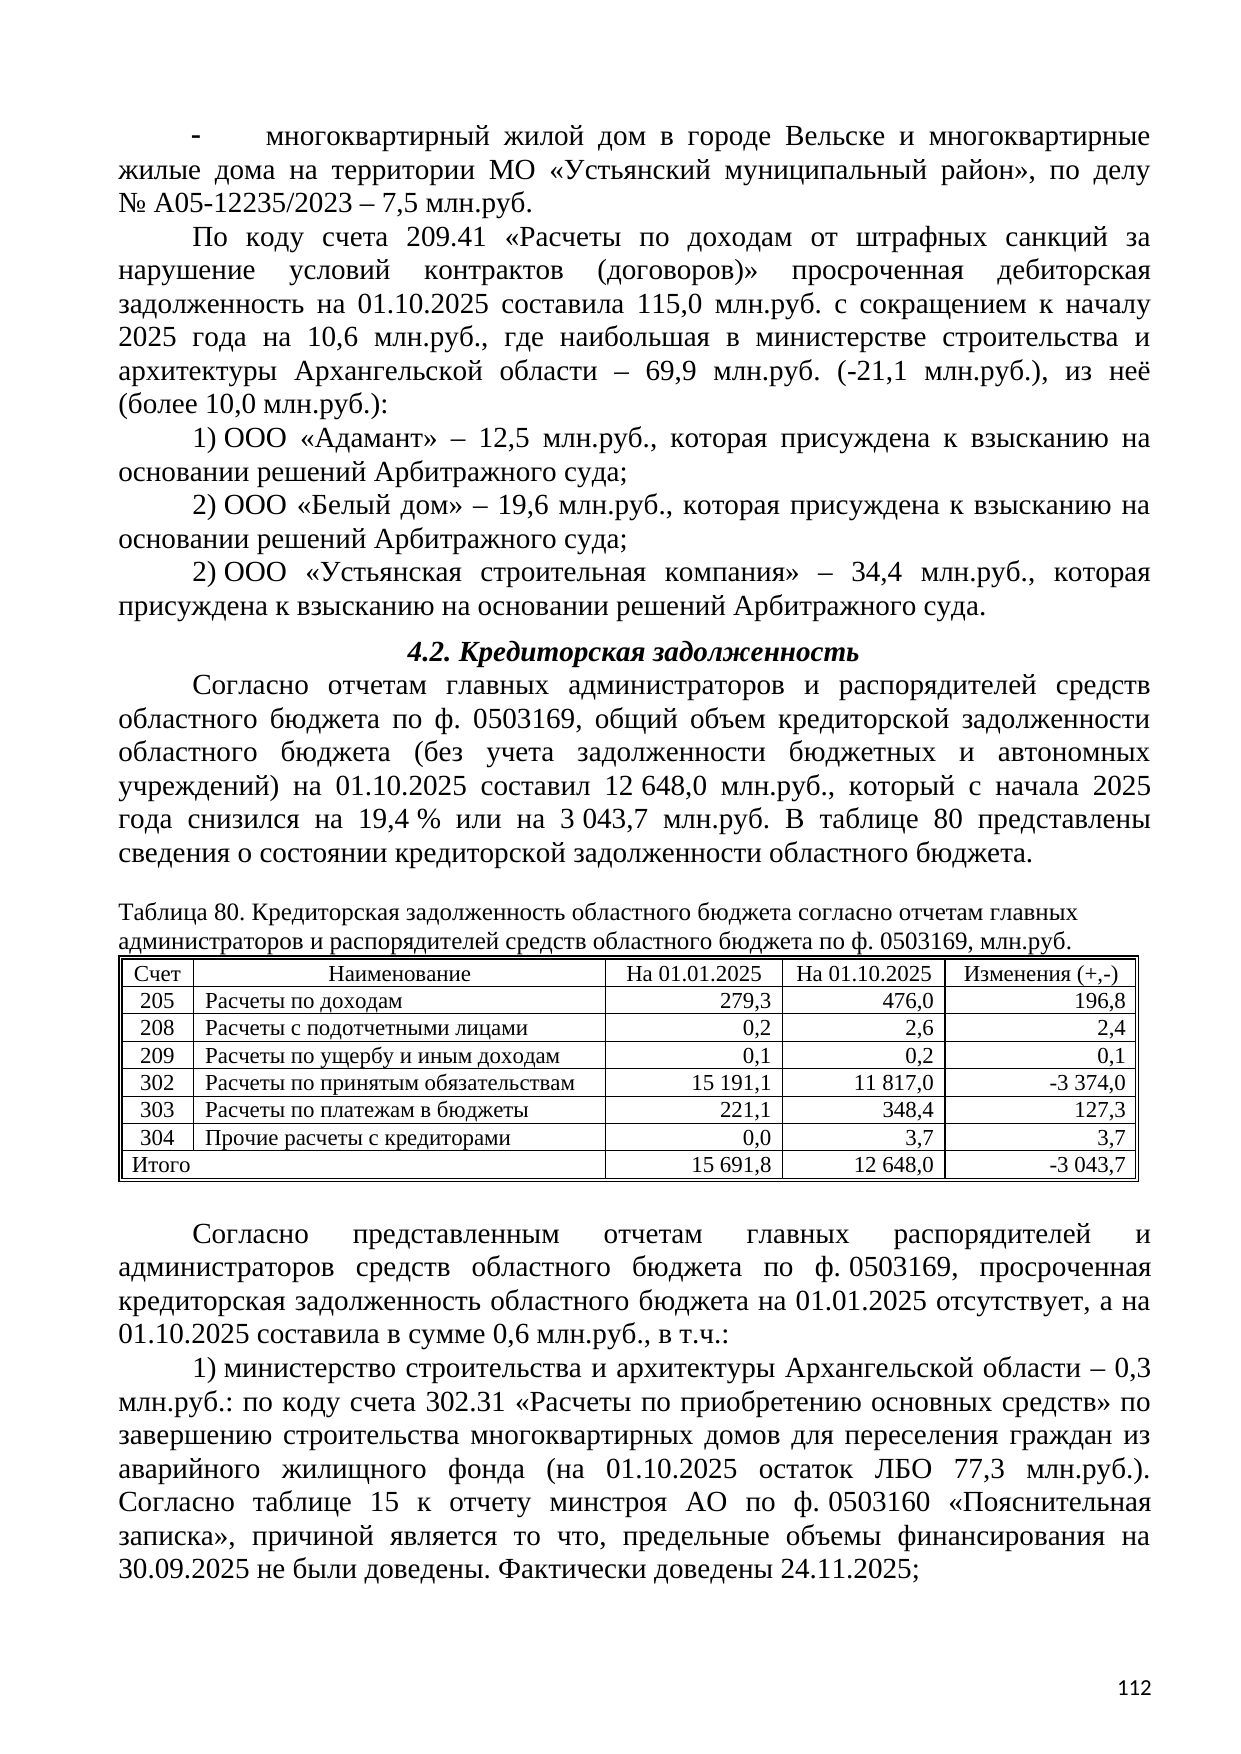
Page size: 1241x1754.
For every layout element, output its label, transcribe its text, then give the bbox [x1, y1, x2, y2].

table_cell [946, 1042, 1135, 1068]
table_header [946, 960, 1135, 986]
text По коду счета 209.41 «Расчеты по доходам от штрафных санкций за нарушение условий контрактов (договоров)» просроченная дебиторская задолженность на 01.10.2025 составила 115,0 млн.руб. с сокращением к началу 2025 года на 10,6 млн.руб., где наибольшая в министерстве строительства и архитектуры Архангельской области – 69,9 млн.руб. (-21,1 млн.руб.), из неё (более 10,0 млн.руб.): [118, 219, 1152, 420]
text 1) ООО «Адамант» – 12,5 млн.руб., которая присуждена к взысканию на основании решений Арбитражного суда; [118, 420, 1152, 487]
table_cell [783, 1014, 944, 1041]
subtitle 4.2. Кредиторская задолженность [118, 634, 1152, 667]
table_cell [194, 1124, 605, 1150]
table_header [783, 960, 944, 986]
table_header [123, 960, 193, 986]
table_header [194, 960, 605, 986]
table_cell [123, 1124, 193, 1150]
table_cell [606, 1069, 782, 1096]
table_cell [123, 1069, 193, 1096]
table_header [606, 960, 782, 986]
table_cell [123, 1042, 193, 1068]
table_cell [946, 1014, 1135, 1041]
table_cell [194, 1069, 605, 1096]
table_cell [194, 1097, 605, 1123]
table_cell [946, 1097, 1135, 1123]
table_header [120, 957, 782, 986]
text многоквартирный жилой дом в городе Вельске и многоквартирные жилые дома на территории МО «Устьянский муниципальный район», по делу № А05-12235/2023 – 7,5 млн.руб. [118, 118, 1152, 219]
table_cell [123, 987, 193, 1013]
text 1) министерство строительства и архитектуры Архангельской области – 0,3 млн.руб.: по коду счета 302.31 «Расчеты по приобретению основных средств» по завершению строительства многоквартирных домов для переселения граждан из аварийного жилищного фонда (на 01.10.2025 остаток ЛБО 77,3 млн.руб.). Согласно таблице 15 к отчету минстроя АО по ф. 0503160 «Пояснительная записка», причиной является то что, предельные объемы финансирования на 30.09.2025 не были доведены. Фактически доведены 24.11.2025; [118, 1350, 1152, 1585]
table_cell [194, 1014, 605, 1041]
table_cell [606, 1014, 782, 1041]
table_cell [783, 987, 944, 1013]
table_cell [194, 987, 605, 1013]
text 2) ООО «Белый дом» – 19,6 млн.руб., которая присуждена к взысканию на основании решений Арбитражного суда; [118, 487, 1152, 554]
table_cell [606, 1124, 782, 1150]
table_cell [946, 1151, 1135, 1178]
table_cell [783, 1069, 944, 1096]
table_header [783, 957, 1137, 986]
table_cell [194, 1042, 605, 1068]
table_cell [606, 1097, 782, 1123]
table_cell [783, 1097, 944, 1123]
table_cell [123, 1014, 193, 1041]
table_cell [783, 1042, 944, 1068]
text Таблица 80. Кредиторская задолженность областного бюджета согласно отчетам главных администраторов и распорядителей средств областного бюджета по ф. 0503169, млн.руб. [118, 897, 1152, 955]
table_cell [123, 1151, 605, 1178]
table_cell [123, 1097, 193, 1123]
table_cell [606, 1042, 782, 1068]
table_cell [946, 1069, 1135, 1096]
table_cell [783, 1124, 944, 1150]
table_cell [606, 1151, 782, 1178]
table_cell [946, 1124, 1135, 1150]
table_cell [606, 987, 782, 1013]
text Согласно представленным отчетам главных распорядителей и администраторов средств областного бюджета по ф. 0503169, просроченная кредиторская задолженность областного бюджета на 01.01.2025 отсутствует, а на 01.10.2025 составила в сумме 0,6 млн.руб., в т.ч.: [118, 1216, 1152, 1350]
text 2) ООО «Устьянская строительная компания» – 34,4 млн.руб., которая присуждена к взысканию на основании решений Арбитражного суда. [118, 554, 1152, 621]
text Согласно отчетам главных администраторов и распорядителей средств областного бюджета по ф. 0503169, общий объем кредиторской задолженности областного бюджета (без учета задолженности бюджетных и автономных учреждений) на 01.10.2025 составил 12 648,0 млн.руб., который с начала 2025 года снизился на 19,4 % или на 3 043,7 млн.руб. В таблице 80 представлены сведения о состоянии кредиторской задолженности областного бюджета. [118, 667, 1152, 869]
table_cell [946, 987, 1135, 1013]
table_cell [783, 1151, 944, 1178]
